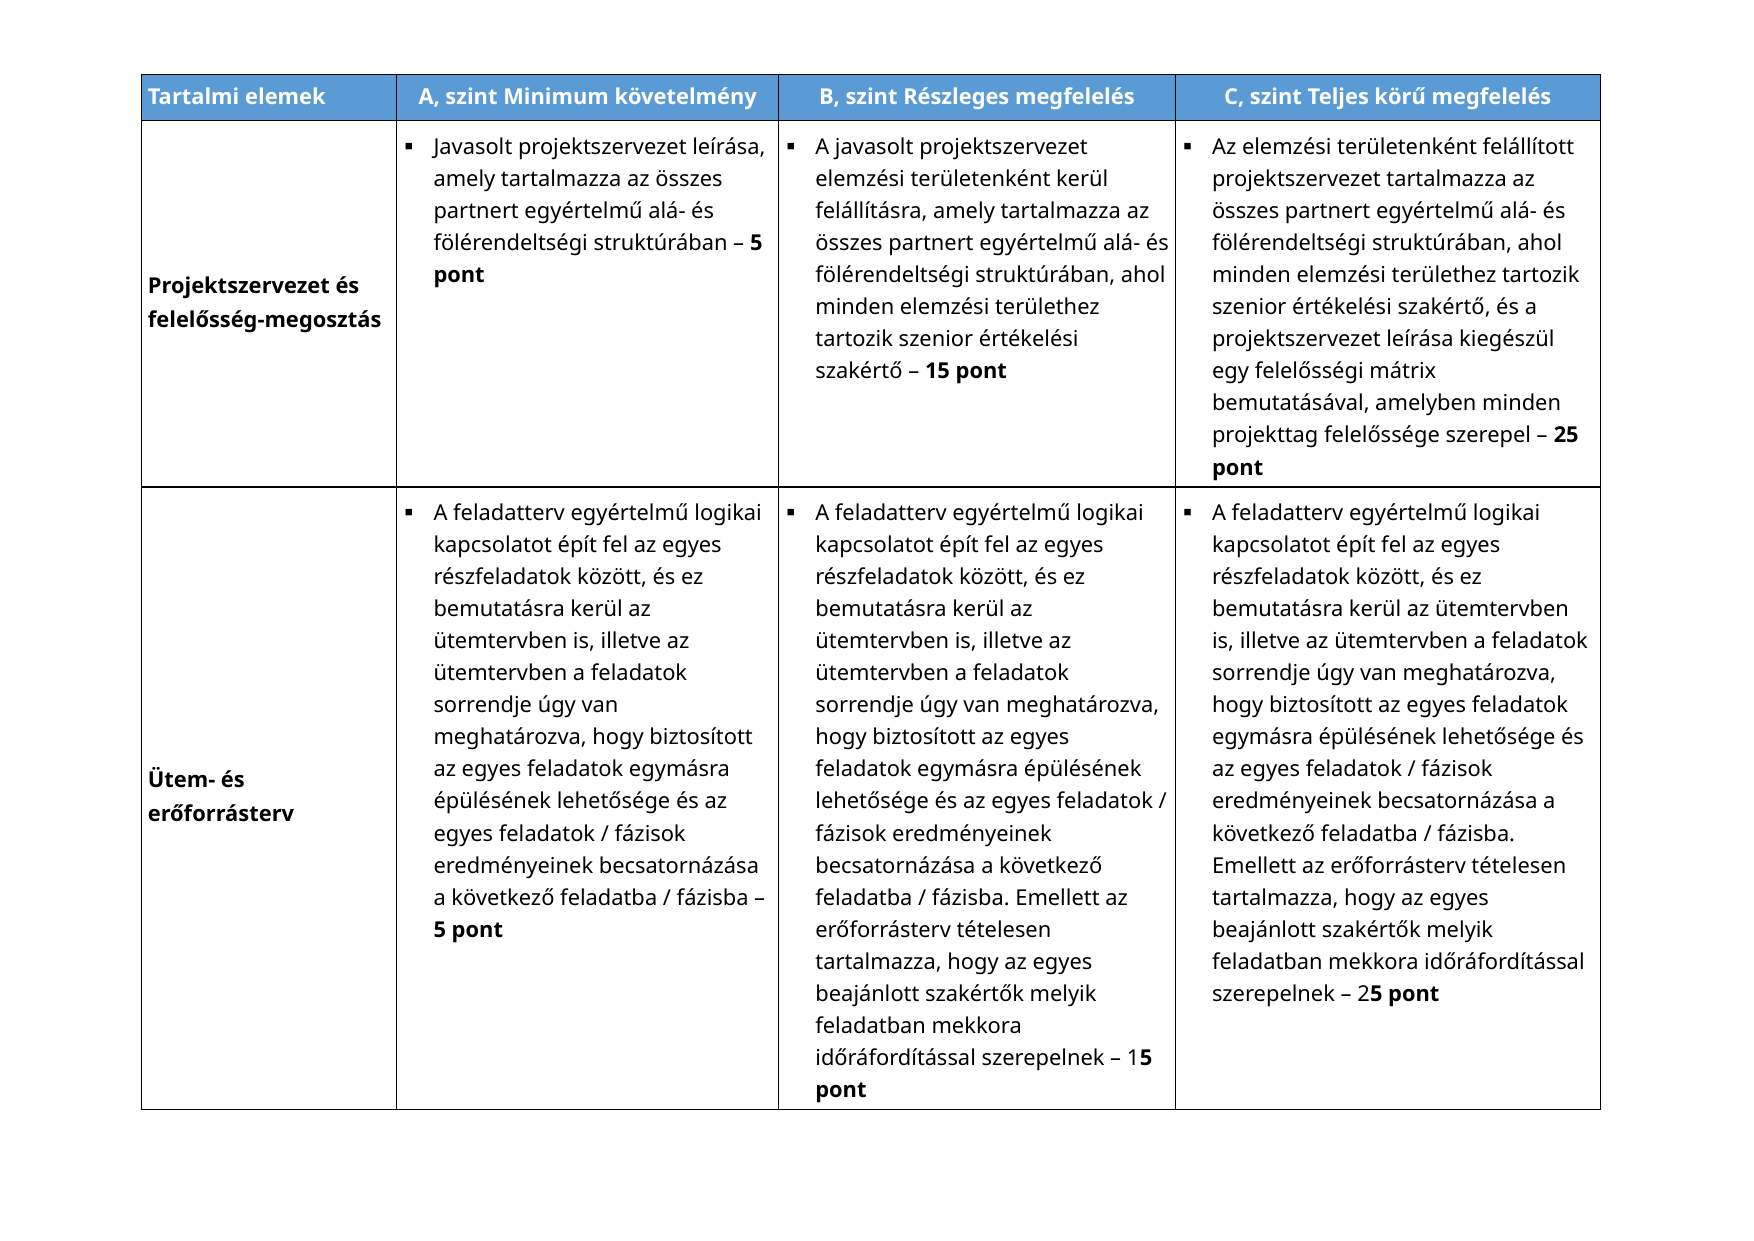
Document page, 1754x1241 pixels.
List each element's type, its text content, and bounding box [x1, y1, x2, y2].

table_header B, szint Részleges megfelelés [779, 75, 1175, 120]
table_header C, szint Teljes körű megfelelés [1176, 75, 1600, 120]
table_cell A feladatterv egyértelmű logikai kapcsolatot épít fel az egyes részfeladatok között, és ez bemutatásra kerül az ütemtervben is, illetve az ütemtervben a feladatok sorrendje úgy van meghatározva, hogy biztosított az egyes feladatok egymásra épülésének lehetősége és az egyes feladatok / fázisok eredményeinek becsatornázása a következő feladatba / fázisba. Emellett az erőforrásterv tételesen tartalmazza, hogy az egyes beajánlott szakértők melyik feladatban mekkora időráfordítással szerepelnek – 15 pont [779, 488, 1175, 1109]
table_header A, szint Minimum követelmény [397, 75, 778, 120]
table_cell Ütem- és erőforrásterv [142, 488, 396, 1109]
table_cell Projektszervezet és felelősség-megosztás [142, 121, 396, 486]
table_cell A feladatterv egyértelmű logikai kapcsolatot épít fel az egyes részfeladatok között, és ez bemutatásra kerül az ütemtervben is, illetve az ütemtervben a feladatok sorrendje úgy van meghatározva, hogy biztosított az egyes feladatok egymásra épülésének lehetősége és az egyes feladatok / fázisok eredményeinek becsatornázása a következő feladatba / fázisba. Emellett az erőforrásterv tételesen tartalmazza, hogy az egyes beajánlott szakértők melyik feladatban mekkora időráfordítással szerepelnek – 25 pont [1176, 488, 1600, 1109]
table_cell A feladatterv egyértelmű logikai kapcsolatot épít fel az egyes részfeladatok között, és ez bemutatásra kerül az ütemtervben is, illetve az ütemtervben a feladatok sorrendje úgy van meghatározva, hogy biztosított az egyes feladatok egymásra épülésének lehetősége és az egyes feladatok / fázisok eredményeinek becsatornázása a következő feladatba / fázisba – 5 pont [397, 488, 778, 1109]
table_cell A javasolt projektszervezet elemzési területenként kerül felállításra, amely tartalmazza az összes partnert egyértelmű alá- és fölérendeltségi struktúrában, ahol minden elemzési területhez tartozik szenior értékelési szakértő – 15 pont [779, 121, 1175, 486]
table_cell Az elemzési területenként felállított projektszervezet tartalmazza az összes partnert egyértelmű alá- és fölérendeltségi struktúrában, ahol minden elemzési területhez tartozik szenior értékelési szakértő, és a projektszervezet leírása kiegészül egy felelősségi mátrix bemutatásával, amelyben minden projekttag felelőssége szerepel – 25 pont [1176, 121, 1600, 486]
table_header Tartalmi elemek [142, 75, 396, 120]
table_cell Javasolt projektszervezet leírása, amely tartalmazza az összes partnert egyértelmű alá- és fölérendeltségi struktúrában – 5 pont [397, 121, 778, 486]
